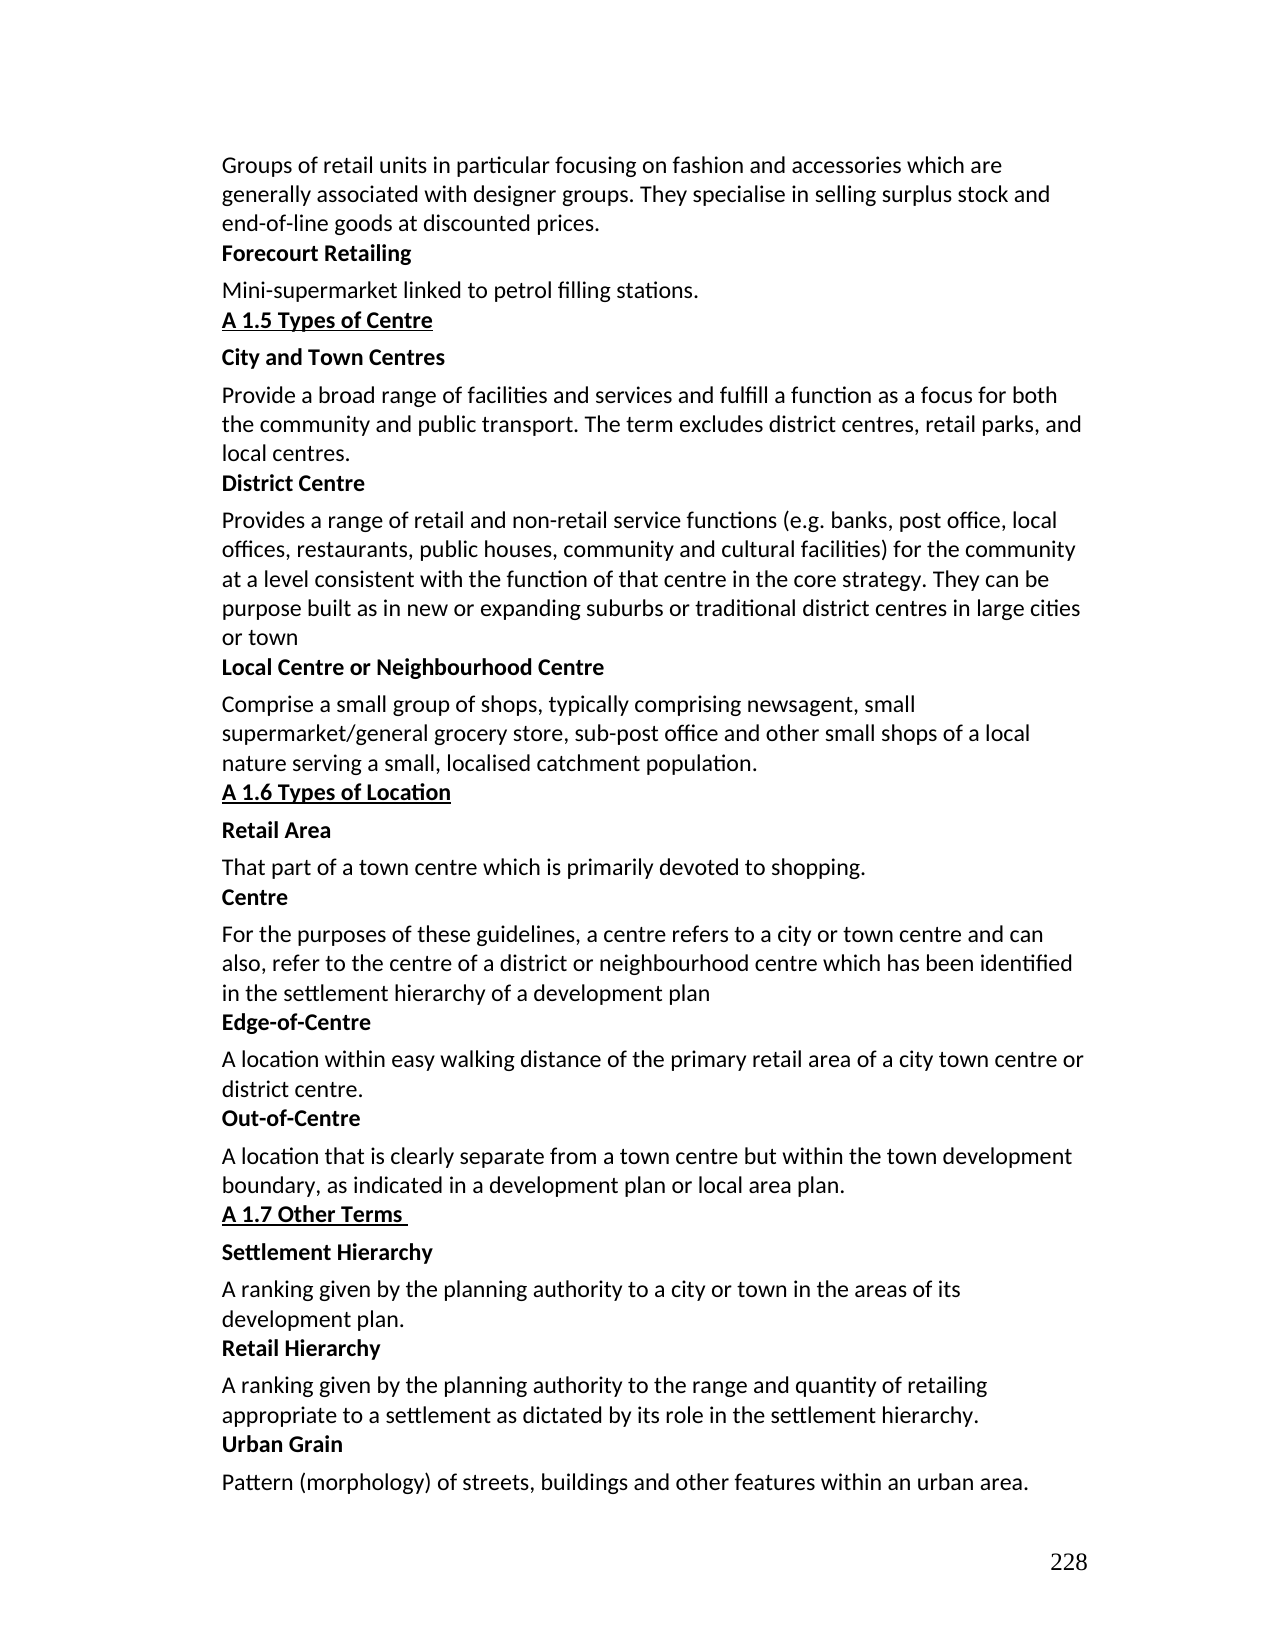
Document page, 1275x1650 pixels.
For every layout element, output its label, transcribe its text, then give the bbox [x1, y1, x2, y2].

text Settlement Hierarchy [222, 1237, 1088, 1266]
text Pattern (morphology) of streets, buildings and other features within an urban area. [222, 1467, 1088, 1496]
text A ranking given by the planning authority to the range and quantity of retailing appropriate to a settlement as dictated by its role in the settlement hierarchy. [222, 1371, 1088, 1429]
text Urban Grain [222, 1429, 1088, 1458]
text Local Centre or Neighbourhood Centre [222, 652, 1088, 681]
text A location within easy walking distance of the primary retail area of a city town centre or district centre. [222, 1044, 1088, 1103]
text Provides a range of retail and non-retail service functions (e.g. banks, post office, local offices, restaurants, public houses, community and cultural facilities) for the community at a level consistent with the function of that centre in the core strategy. They can be purpose built as in new or expanding suburbs or traditional district centres in large cities or town [222, 505, 1088, 652]
text Mini-supermarket linked to petrol filling stations. [222, 275, 1088, 305]
text Groups of retail units in particular focusing on fashion and accessories which are generally associated with designer groups. They specialise in selling surplus stock and end-of-line goods at discounted prices. [222, 150, 1088, 238]
text Comprise a small group of shops, typically comprising newsagent, small supermarket/general grocery store, sub-post office and other small shops of a local nature serving a small, localised catchment population. [222, 689, 1088, 777]
text Retail Area [222, 815, 1088, 844]
text Forecourt Retailing [222, 238, 1088, 267]
text District Centre [222, 468, 1088, 497]
text City and Town Centres [222, 342, 1088, 372]
text Edge-of-Centre [222, 1007, 1088, 1036]
text Retail Hierarchy [222, 1333, 1088, 1362]
text Provide a broad range of facilities and services and fulfill a function as a focus for both the community and public transport. The term excludes district centres, retail parks, and local centres. [222, 380, 1088, 468]
text Out-of-Centre [222, 1103, 1088, 1132]
text A ranking given by the planning authority to a city or town in the areas of its development plan. [222, 1274, 1088, 1333]
text A 1.5 Types of Centre [222, 305, 1088, 334]
text A 1.6 Types of Location [222, 777, 1088, 806]
text Centre [222, 882, 1088, 911]
text For the purposes of these guidelines, a centre refers to a city or town centre and can also, refer to the centre of a district or neighbourhood centre which has been identified in the settlement hierarchy of a development plan [222, 919, 1088, 1007]
text A location that is clearly separate from a town centre but within the town development boundary, as indicated in a development plan or local area plan. [222, 1141, 1088, 1199]
text That part of a town centre which is primarily devoted to shopping. [222, 852, 1088, 882]
text A 1.7 Other Terms [222, 1199, 1088, 1228]
